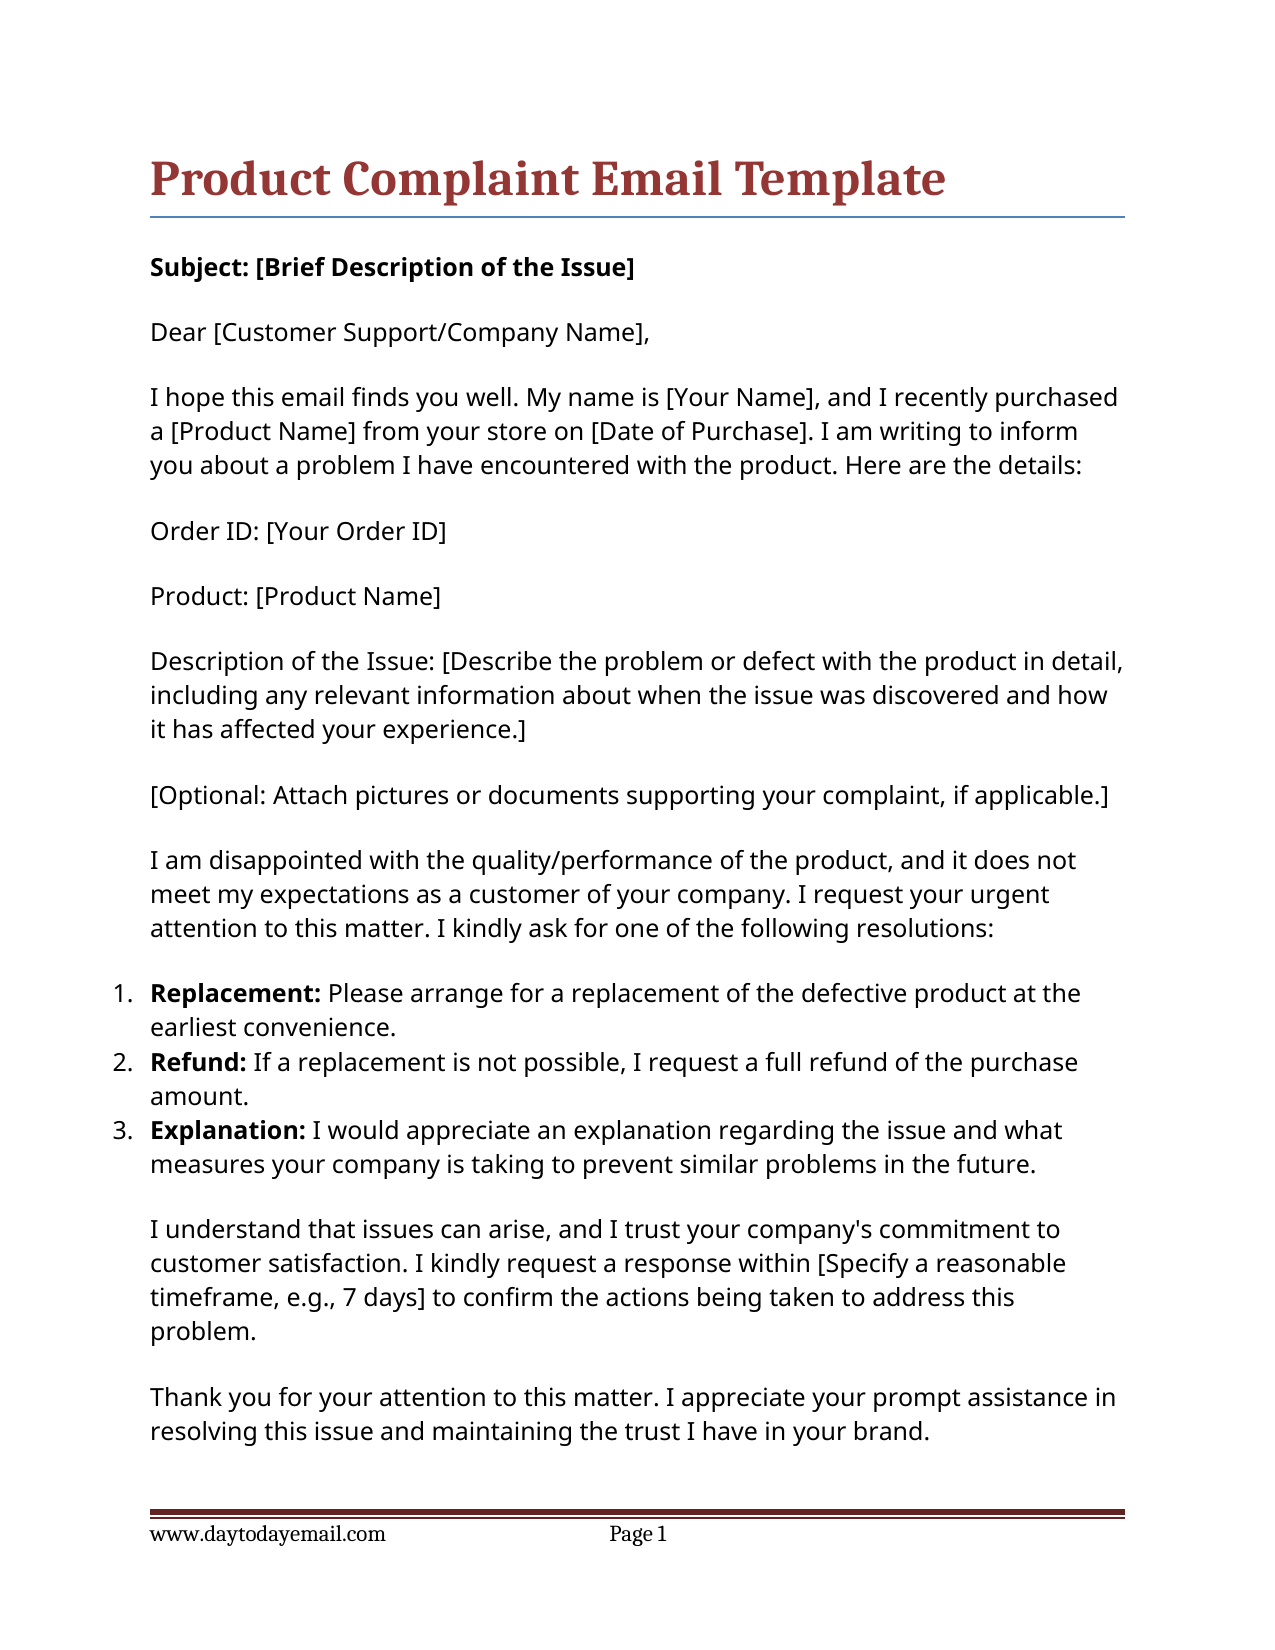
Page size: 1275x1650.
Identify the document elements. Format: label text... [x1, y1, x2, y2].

list Explanation: I would appreciate an explanation regarding the issue and what measures your company is taking to prevent similar problems in the future. [112, 1112, 1125, 1180]
text [Optional: Attach pictures or documents supporting your complaint, if applicable.] [150, 777, 1125, 811]
text Dear [Customer Support/Company Name], [150, 314, 1125, 348]
list Refund: If a replacement is not possible, I request a full refund of the purchase amount. [112, 1044, 1125, 1112]
text Order ID: [Your Order ID] [150, 513, 1125, 547]
text Subject: [Brief Description of the Issue] [150, 249, 1125, 283]
text I hope this email finds you well. My name is [Your Name], and I recently purchased a [Product Name] from your store on [Date of Purchase]. I am writing to inform you about a problem I have encountered with the product. Here are the details: [150, 380, 1125, 482]
text Description of the Issue: [Describe the problem or defect with the product in detail, including any relevant information about when the issue was discovered and how it has affected your experience.] [150, 644, 1125, 746]
list Replacement: Please arrange for a replacement of the defective product at the earliest convenience. [112, 976, 1125, 1044]
text I understand that issues can arise, and I trust your company's commitment to customer satisfaction. I kindly request a response within [Specify a reasonable timeframe, e.g., 7 days] to confirm the actions being taken to address this problem. [150, 1212, 1125, 1348]
title Product Complaint Email Template [150, 150, 1125, 216]
text Product: [Product Name] [150, 578, 1125, 613]
text Thank you for your attention to this matter. I appreciate your prompt assistance in resolving this issue and maintaining the trust I have in your brand. [150, 1379, 1125, 1447]
text I am disappointed with the quality/performance of the product, and it does not meet my expectations as a customer of your company. I request your urgent attention to this matter. I kindly ask for one of the following resolutions: [150, 843, 1125, 945]
